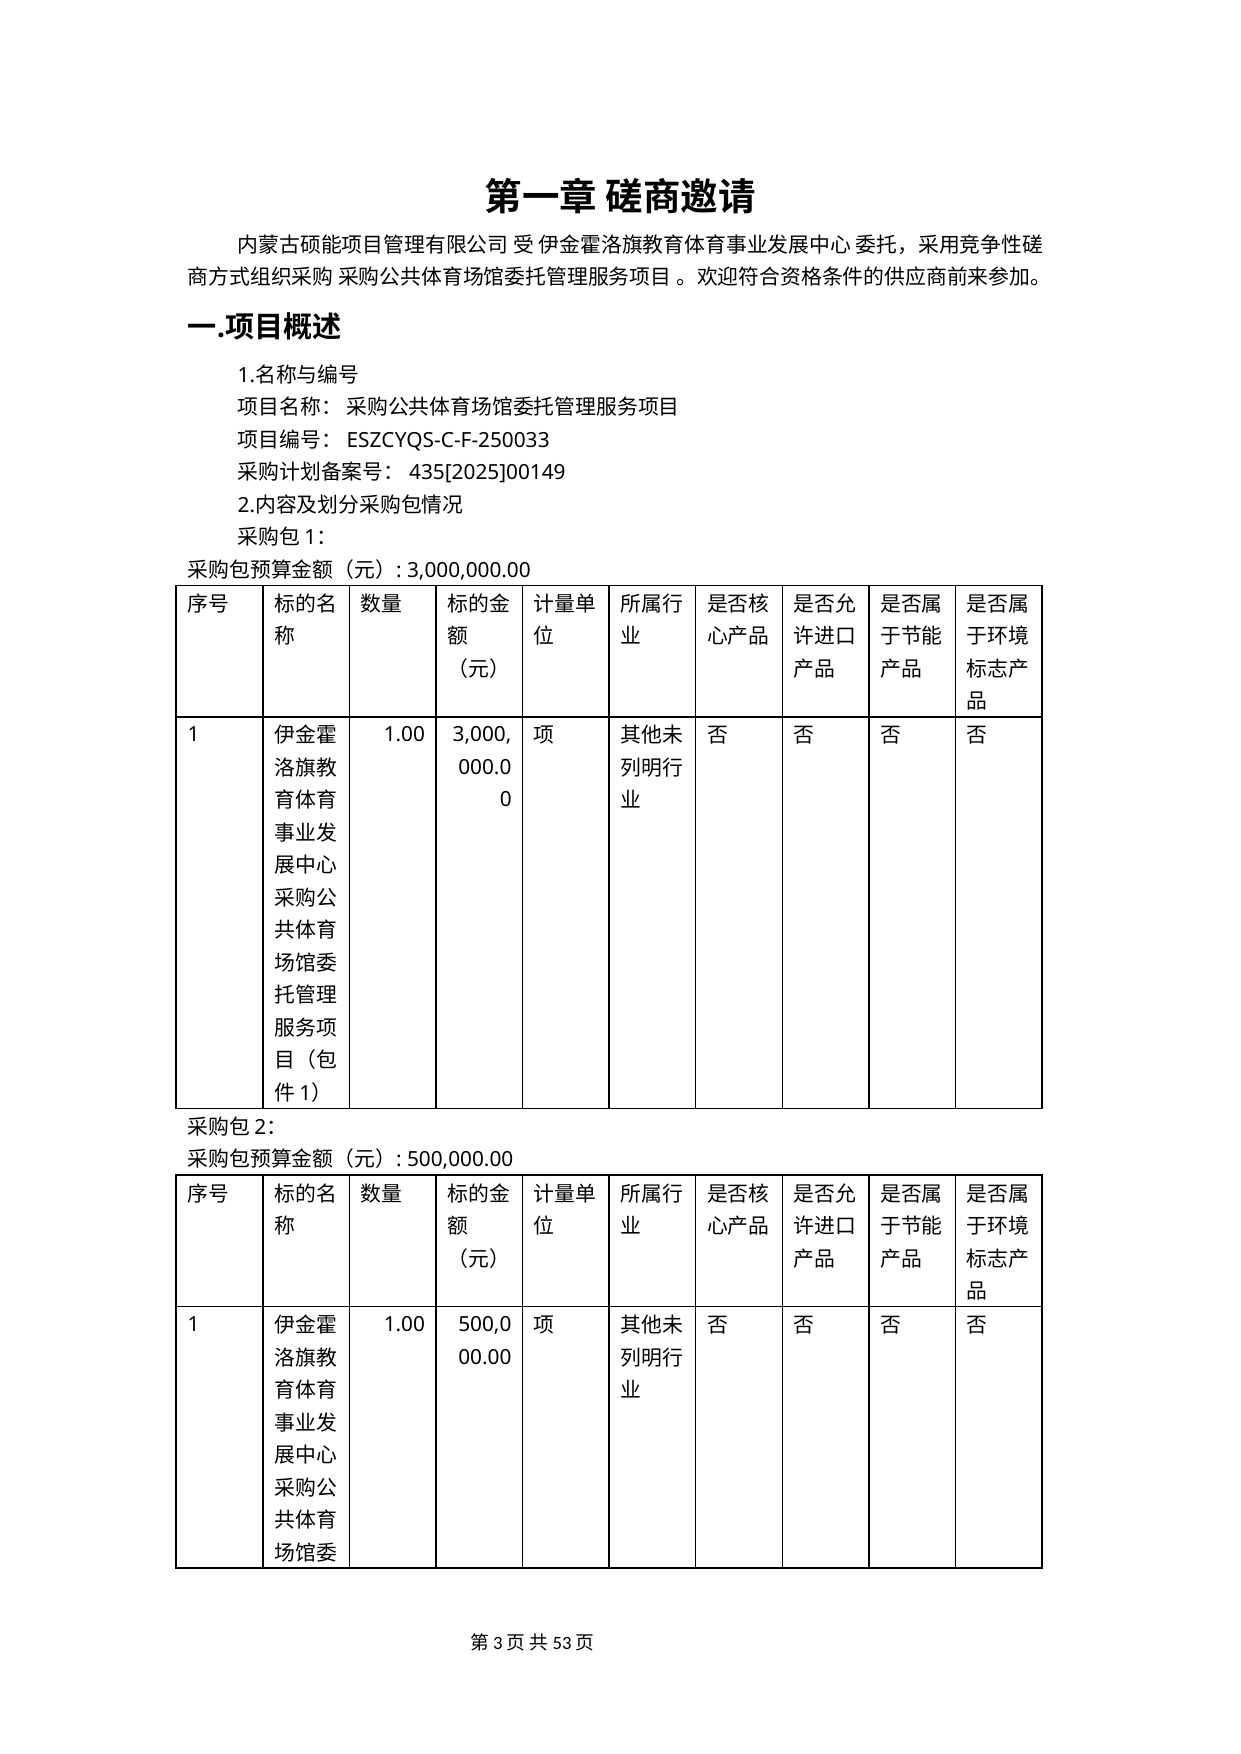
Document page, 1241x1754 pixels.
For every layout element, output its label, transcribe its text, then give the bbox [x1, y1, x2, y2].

table_cell 项 [523, 1307, 608, 1567]
table_cell 项 [523, 718, 608, 1108]
table_header 标的名称 [264, 1176, 349, 1306]
table_header 所属行业 [610, 1176, 695, 1306]
table_cell 否 [956, 1307, 1041, 1567]
table_header 是否核心产品 [696, 586, 782, 716]
text 内蒙古硕能项目管理有限公司 受 伊金霍洛旗教育体育事业发展中心 委托，采用竞争性磋商方式组织采购 采购公共体育场馆委托管理服务项目 。欢迎符合资格条件的供应商前来参加。 [187, 227, 1053, 292]
table_cell 否 [870, 718, 955, 1108]
text 采购包1： [187, 519, 1053, 552]
table_header 计量单位 [523, 1176, 608, 1306]
table_header 是否属于节能产品 [870, 586, 955, 716]
text 采购包预算金额（元）: 3,000,000.00 [187, 552, 1053, 584]
table_header 标的金额 （元） [437, 1176, 522, 1306]
table_header 计量单位 [523, 586, 608, 716]
table_cell 1 [177, 718, 262, 1108]
table_cell 否 [783, 718, 868, 1108]
table_cell 1.00 [350, 718, 435, 1108]
table_cell 否 [956, 718, 1041, 1108]
table_cell 1 [177, 1307, 262, 1567]
table_cell 否 [783, 1307, 868, 1567]
table_header 序号 [177, 1176, 262, 1306]
table_cell 500,000.00 [437, 1307, 522, 1567]
table_cell 3,000,000.00 [437, 718, 522, 1108]
table_cell 伊金霍洛旗教育体育事业发展中心采购公共体育场馆委托管理服务项目（包件1） [264, 718, 349, 1108]
table_header 标的名称 [264, 586, 349, 716]
text 一.项目概述 [187, 292, 1053, 357]
table_cell 其他未列明行业 [610, 718, 695, 1108]
table_header 是否允许进口产品 [783, 1176, 868, 1306]
table_cell 其他未列明行业 [610, 1307, 695, 1567]
table_header 序号 [177, 586, 262, 716]
text 项目编号： ESZCYQS-C-F-250033 [187, 422, 1053, 454]
table_header 是否属于环境标志产品 [956, 586, 1041, 716]
table_header 是否核心产品 [696, 1176, 782, 1306]
text 第一章 磋商邀请 [187, 162, 1053, 227]
text 采购包预算金额（元）: 500,000.00 [187, 1142, 1053, 1174]
table_header 是否属于环境标志产品 [956, 1176, 1041, 1306]
table_header 所属行业 [610, 586, 695, 716]
text 1.名称与编号 [187, 357, 1053, 389]
text 采购包2： [187, 1109, 1053, 1142]
text 项目名称： 采购公共体育场馆委托管理服务项目 [187, 389, 1053, 422]
table_header 数量 [350, 586, 435, 716]
table_cell 否 [696, 1307, 782, 1567]
table_header 是否属于节能产品 [870, 1176, 955, 1306]
table_header 是否允许进口产品 [783, 586, 868, 716]
table_cell 1.00 [350, 1307, 435, 1567]
table_header 数量 [350, 1176, 435, 1306]
table_cell 否 [870, 1307, 955, 1567]
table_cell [264, 1307, 349, 1567]
text 采购计划备案号： 435[2025]00149 [187, 454, 1053, 487]
table_cell 否 [696, 718, 782, 1108]
table_header 标的金额 （元） [437, 586, 522, 716]
text 2.内容及划分采购包情况 [187, 487, 1053, 519]
